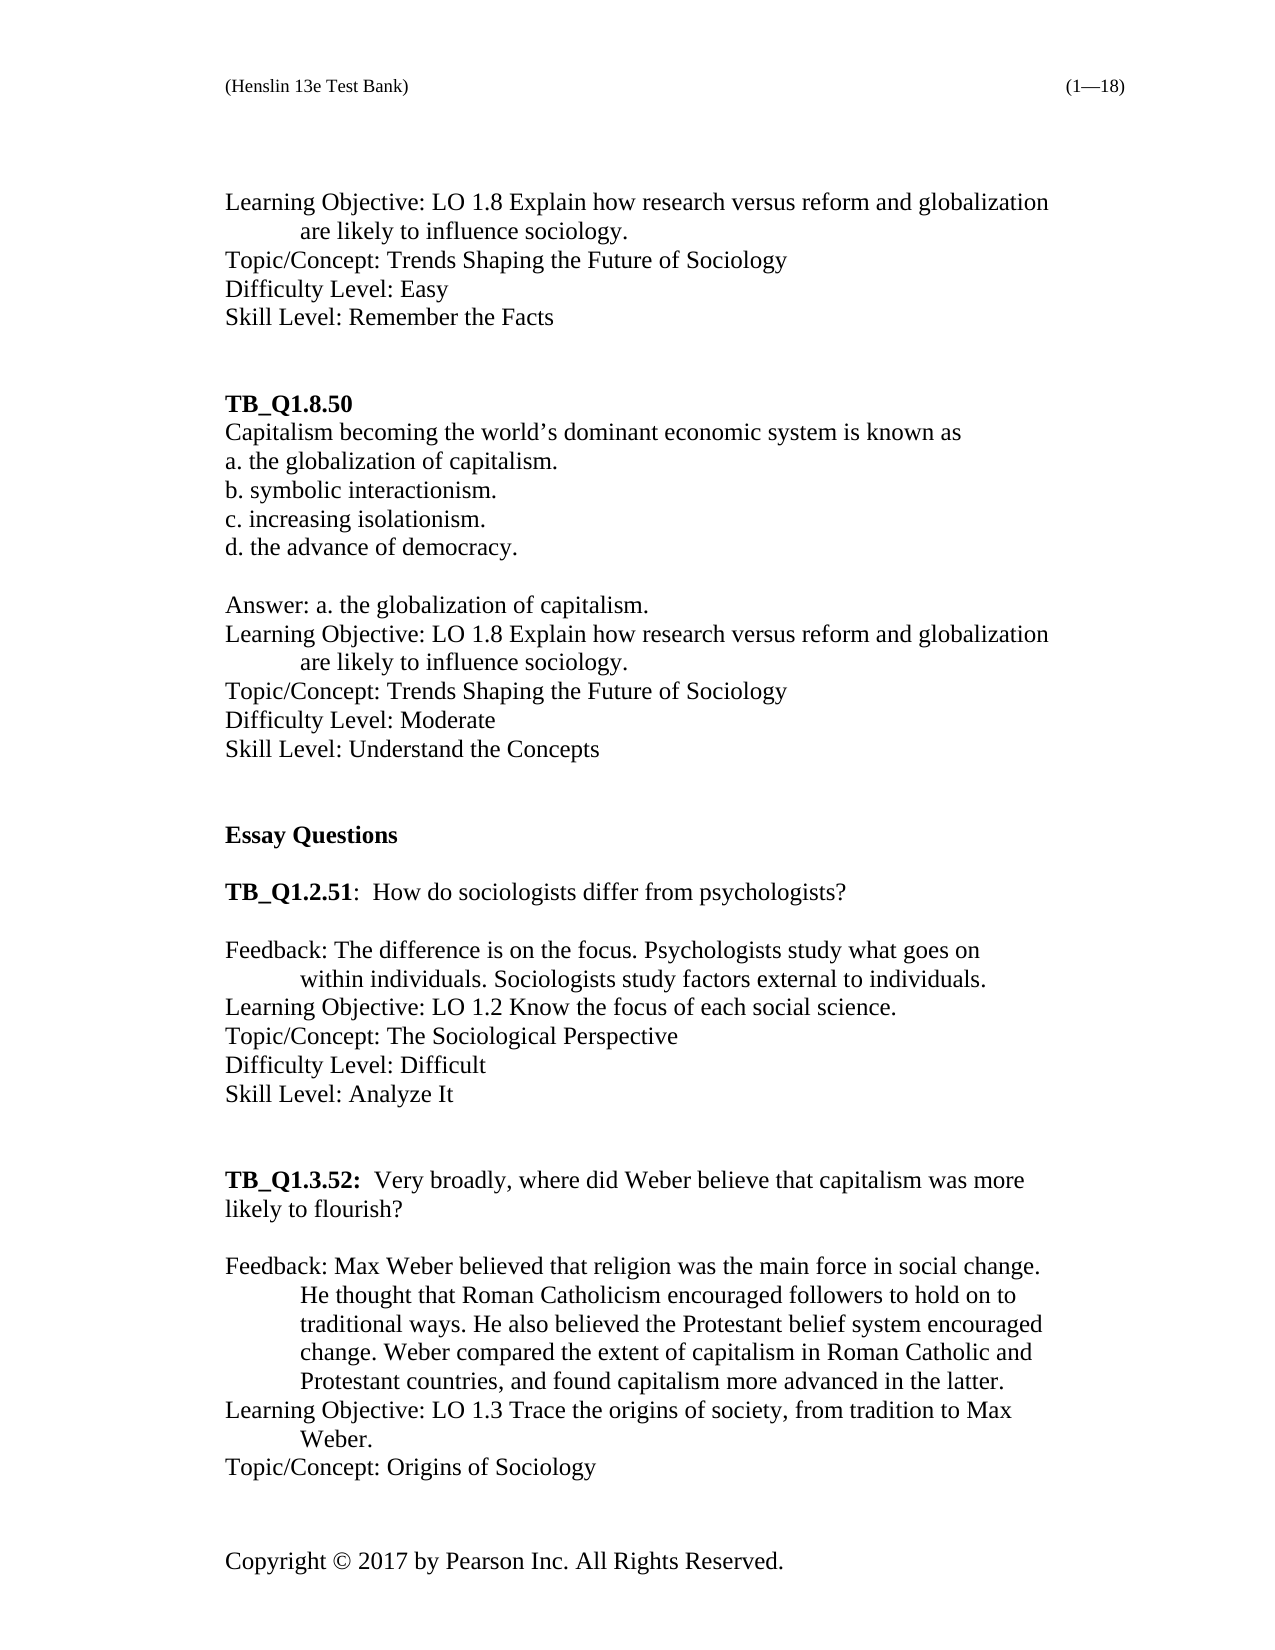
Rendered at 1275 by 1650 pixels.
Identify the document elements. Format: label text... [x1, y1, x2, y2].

text TB_Q1.8.50 [225, 389, 1050, 417]
text TB_Q1.3.52: Very broadly, where did Weber believe that capitalism was more likely to flourish? [225, 1165, 1050, 1222]
text Capitalism becoming the world’s dominant economic system is known as [225, 417, 1050, 446]
text Feedback: The difference is on the focus. Psychologists study what goes on within individuals. Sociologists study factors external to individuals. [225, 935, 1050, 992]
text Difficulty Level: Difficult [225, 1050, 1050, 1079]
text d. the advance of democracy. [225, 532, 1050, 561]
text Learning Objective: LO 1.8 Explain how research versus reform and globalization are likely to influence sociology. [225, 187, 1050, 245]
text Feedback: Max Weber believed that religion was the main force in social change. He thought that Roman Catholicism encouraged followers to hold on to traditional ways. He also believed the Protestant belief system encouraged change. Weber compared the extent of capitalism in Roman Catholic and Protestant countries, and found capitalism more advanced in the latter. [225, 1251, 1050, 1395]
text Skill Level: Understand the Concepts [225, 734, 1050, 762]
text c. increasing isolationism. [225, 504, 1050, 532]
text Learning Objective: LO 1.2 Know the focus of each social science. [225, 992, 1050, 1021]
text Answer: a. the globalization of capitalism. [225, 590, 1050, 619]
text Topic/Concept: The Sociological Perspective [225, 1021, 1050, 1050]
text Skill Level: Remember the Facts [225, 302, 1050, 331]
text Learning Objective: LO 1.3 Trace the origins of society, from tradition to Max Weber. [225, 1395, 1050, 1452]
text Essay Questions [225, 820, 1050, 849]
text Learning Objective: LO 1.8 Explain how research versus reform and globalization are likely to influence sociology. [225, 619, 1050, 676]
text Difficulty Level: Easy [225, 274, 1050, 302]
text b. symbolic interactionism. [225, 475, 1050, 504]
text Topic/Concept: Trends Shaping the Future of Sociology [225, 676, 1050, 705]
text TB_Q1.2.51: How do sociologists differ from psychologists? [225, 877, 1050, 906]
text Difficulty Level: Moderate [225, 705, 1050, 734]
text Skill Level: Analyze It [225, 1079, 1050, 1107]
text Topic/Concept: Origins of Sociology [225, 1452, 1050, 1481]
text a. the globalization of capitalism. [225, 446, 1050, 475]
text Topic/Concept: Trends Shaping the Future of Sociology [225, 245, 1050, 274]
